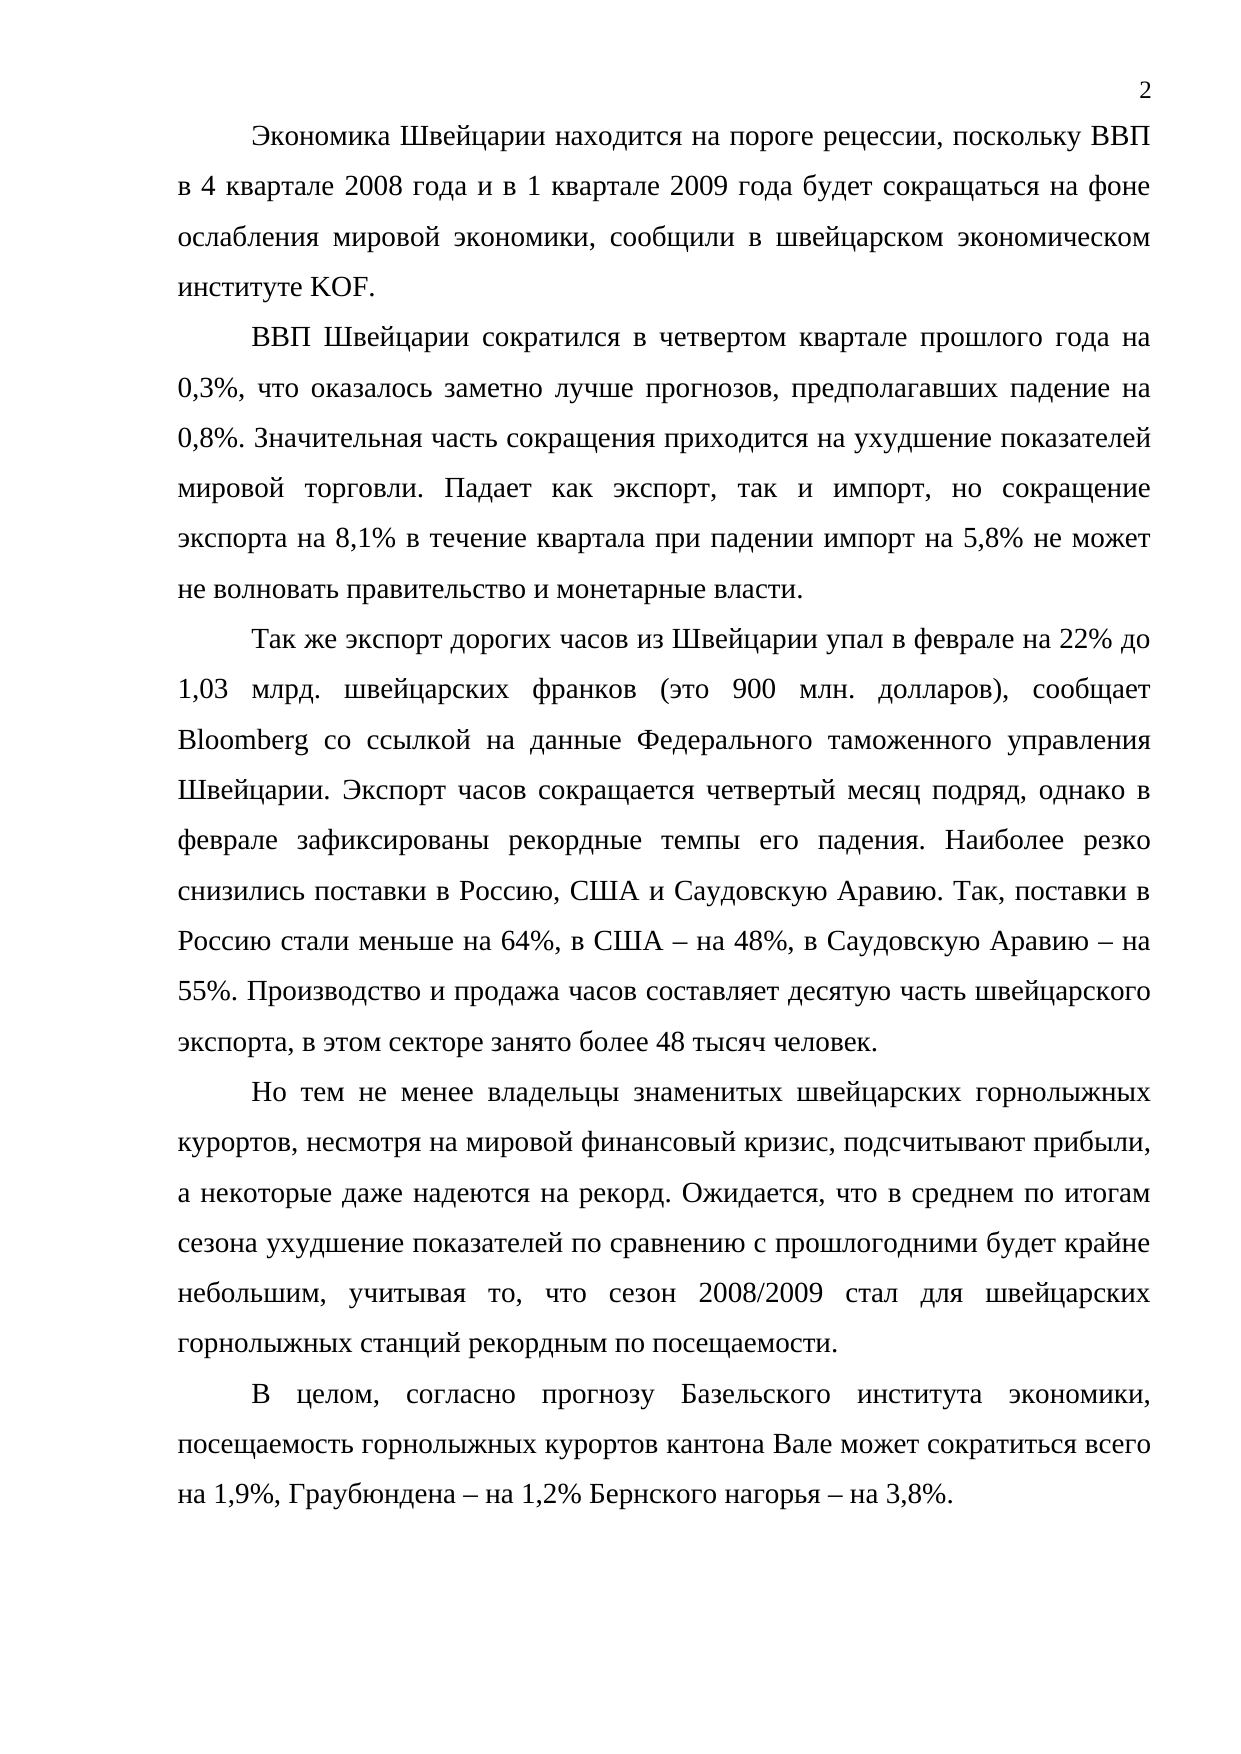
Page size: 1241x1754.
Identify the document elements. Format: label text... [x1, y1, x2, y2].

text ВВП Швейцарии сократился в четвертом квартале прошлого года на 0,3%, что оказалось заметно лучше прогнозов, предполагавших падение на 0,8%. Значительная часть сокращения приходится на ухудшение показателей мировой торговли. Падает как экспорт, так и импорт, но сокращение экспорта на 8,1% в течение квартала при падении импорт на 5,8% не может не волновать правительство и монетарные власти. [177, 319, 1152, 604]
text Так же экспорт дорогих часов из Швейцарии упал в феврале на 22% до 1,03 млрд. швейцарских франков (это 900 млн. долларов), сообщает Bloomberg со ссылкой на данные Федерального таможенного управления Швейцарии. Экспорт часов сокращается четвертый месяц подряд, однако в феврале зафиксированы рекордные темпы его падения. Наиболее резко снизились поставки в Россию, США и Саудовскую Аравию. Так, поставки в Россию стали меньше на 64%, в США – на 48%, в Саудовскую Аравию – на 55%. Производство и продажа часов составляет десятую часть швейцарского экспорта, в этом секторе занято более 48 тысяч человек. [177, 621, 1152, 1057]
text В целом, согласно прогнозу Базельского института экономики, посещаемость горнолыжных курортов кантона Вале может сократиться всего на 1,9%, Граубюндена – на 1,2% Бернского нагорья – на 3,8%. [177, 1376, 1152, 1510]
text Экономика Швейцарии находится на пороге рецессии, поскольку ВВП в 4 квартале 2008 года и в 1 квартале 2009 года будет сокращаться на фоне ослабления мировой экономики, сообщили в швейцарском экономическом институте KOF. [177, 118, 1152, 303]
text Но тем не менее владельцы знаменитых швейцарских горнолыжных курортов, несмотря на мировой финансовый кризис, подсчитывают прибыли, а некоторые даже надеются на рекорд. Ожидается, что в среднем по итогам сезона ухудшение показателей по сравнению с прошлогодними будет крайне небольшим, учитывая то, что сезон 2008/2009 стал для швейцарских горнолыжных станций рекордным по посещаемости. [177, 1074, 1152, 1359]
